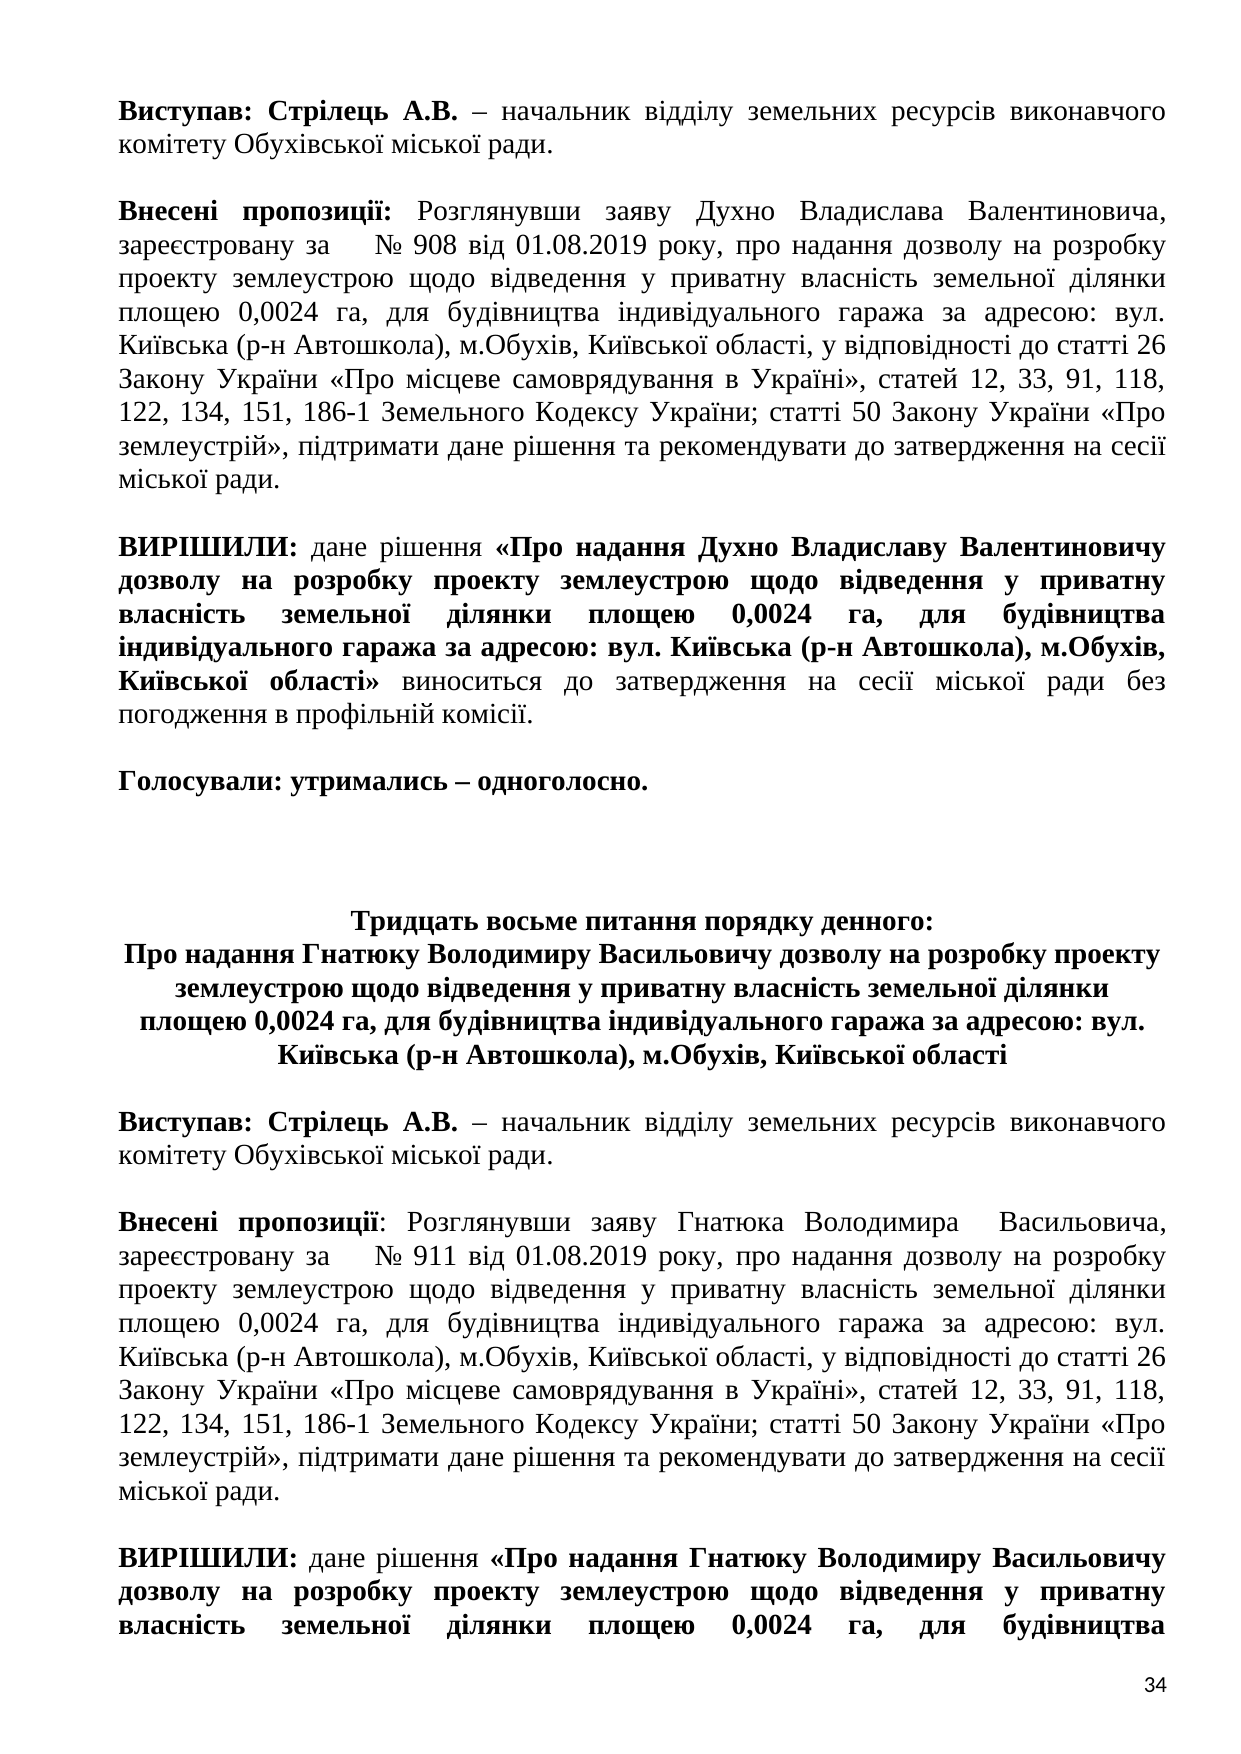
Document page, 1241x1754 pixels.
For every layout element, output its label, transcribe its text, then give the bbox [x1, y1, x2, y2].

text Внесені пропозиції: Розглянувши заяву Духно Владислава Валентиновича, зареєстровану за № 908 від 01.08.2019 року, про надання дозволу на розробку проекту землеустрою щодо відведення у приватну власність земельної ділянки площею 0,0024 га, для будівництва індивідуального гаража за адресою: вул. Київська (р-н Автошкола), м.Обухів, Київської області, у відповідності до статті 26 Закону України «Про місцеве самоврядування в Україні», статей 12, 33, 91, 118, 122, 134, 151, 186-1 Земельного Кодексу України; статті 50 Закону України «Про землеустрій», підтримати дане рішення та рекомендувати до затвердження на сесії міської ради. [118, 193, 1167, 495]
text Виступав: Стрілець А.В. – начальник відділу земельних ресурсів виконавчого комітету Обухівської міської ради. [118, 1104, 1167, 1171]
text Про надання Гнатюку Володимиру Васильовичу дозволу на розробку проекту землеустрою щодо відведення у приватну власність земельної ділянки площею 0,0024 га, для будівництва індивідуального гаража за адресою: вул. Київська (р-н Автошкола), м.Обухів, Київської області [118, 936, 1167, 1070]
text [118, 1540, 1167, 1641]
text Голосували: утримались – одноголосно. [118, 763, 1167, 797]
text Тридцать восьме питання порядку денного: [118, 903, 1167, 936]
list Внесені пропозиції: Розглянувши заяву Гнатюка Володимира Васильовича, зареєстровану за № 911 від 01.08.2019 року, про надання дозволу на розробку проекту землеустрою щодо відведення у приватну власність земельної ділянки площею 0,0024 га, для будівництва індивідуального гаража за адресою: вул. Київська (р-н Автошкола), м.Обухів, Київської області, у відповідності до статті 26 Закону України «Про місцеве самоврядування в Україні», статей 12, 33, 91, 118, 122, 134, 151, 186-1 Земельного Кодексу України; статті 50 Закону України «Про землеустрій», підтримати дане рішення та рекомендувати до затвердження на сесії міської ради. [118, 1204, 1167, 1506]
text ВИРІШИЛИ: дане рішення «Про надання Духно Владиславу Валентиновичу дозволу на розробку проекту землеустрою щодо відведення у приватну власність земельної ділянки площею 0,0024 га, для будівництва індивідуального гаража за адресою: вул. Київська (р-н Автошкола), м.Обухів, Київської області» виноситься до затвердження на сесії міської ради без погодження в профільній комісії. [118, 529, 1167, 730]
text Виступав: Стрілець А.В. – начальник відділу земельних ресурсів виконавчого комітету Обухівської міської ради. [118, 93, 1167, 160]
